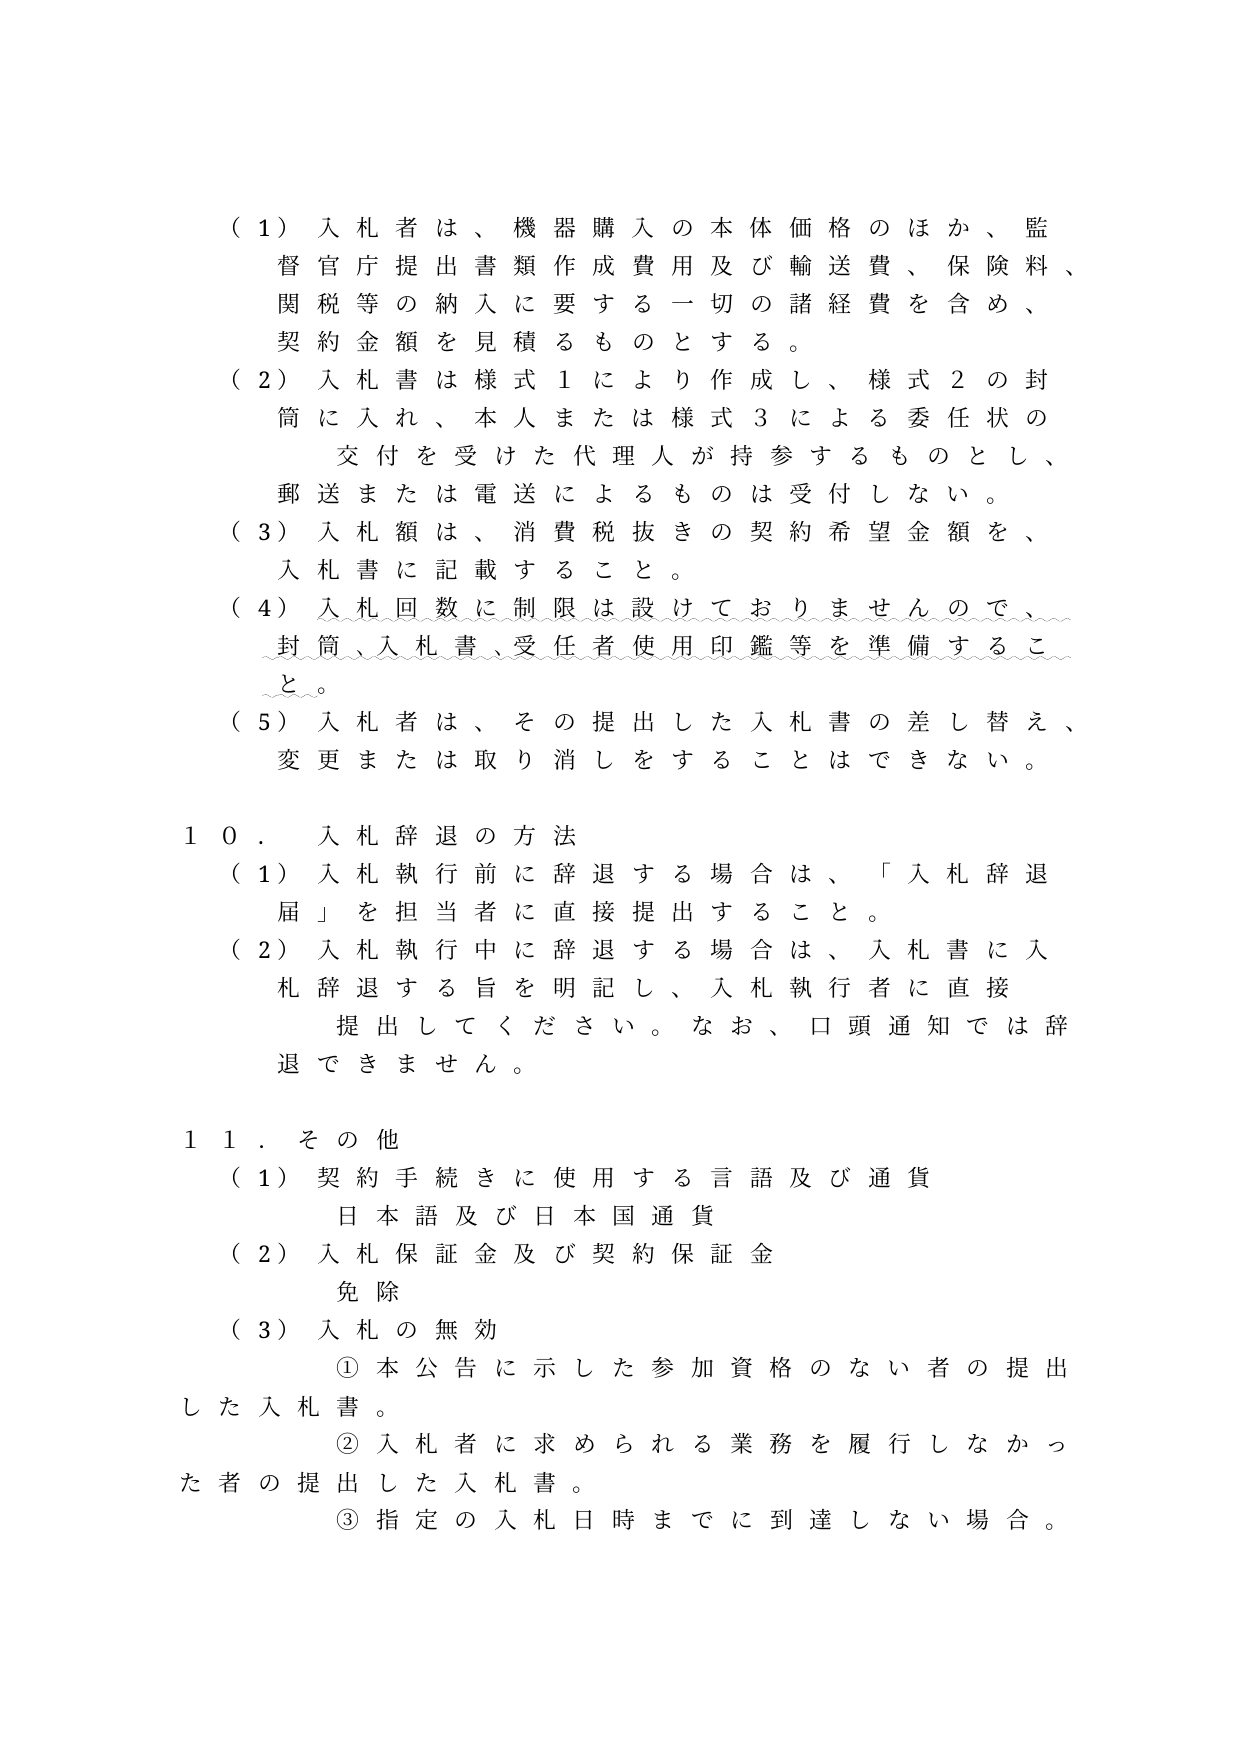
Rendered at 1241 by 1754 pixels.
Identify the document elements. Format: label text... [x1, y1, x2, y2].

text ③指定の入札日時までに到達しない場合。 [179, 1500, 1091, 1538]
text （5）入札者は、その提出した入札書の差し替え、変更または取り消しをすることはできない。 [179, 702, 1091, 778]
text （1）契約手続きに使用する言語及び通貨 [179, 1158, 1091, 1196]
text 提出してください。なお、口頭通知では辞退できません。 [179, 1006, 1091, 1082]
text 免除 [179, 1272, 1091, 1310]
text ②入札者に求められる業務を履行しなかった者の提出した入札書。 [179, 1424, 1091, 1500]
text （1）入札者は、機器購入の本体価格のほか、監督官庁提出書類作成費用及び輸送費、保険料、関税等の納入に要する一切の諸経費を含め、契約金額を見積るものとする。 [179, 207, 1091, 359]
text （2）入札執行中に辞退する場合は、入札書に入札辞退する旨を明記し、入札執行者に直接 [179, 930, 1091, 1006]
text （3）入札額は、消費税抜きの契約希望金額を、入札書に記載すること。 [179, 512, 1091, 588]
text 日本語及び日本国通貨 [179, 1196, 1091, 1234]
text （4）入札回数に制限は設けておりませんので、封筒､入札書､受任者使用印鑑等を準備すること。 [179, 588, 1091, 702]
text 交付を受けた代理人が持参するものとし、郵送または電送によるものは受付しない。 [179, 436, 1091, 512]
text ①本公告に示した参加資格のない者の提出した入札書。 [179, 1348, 1091, 1424]
text （2）入札書は様式１により作成し、様式２の封筒に入れ、本人または様式３による委任状の [179, 359, 1091, 436]
text （1）入札執行前に辞退する場合は、「入札辞退届」を担当者に直接提出すること。 [179, 854, 1091, 930]
text １１．その他 [179, 1120, 1091, 1158]
text （2）入札保証金及び契約保証金 [179, 1234, 1091, 1272]
text １０. 入札辞退の方法 [179, 816, 1091, 854]
text （3）入札の無効 [179, 1310, 1091, 1348]
